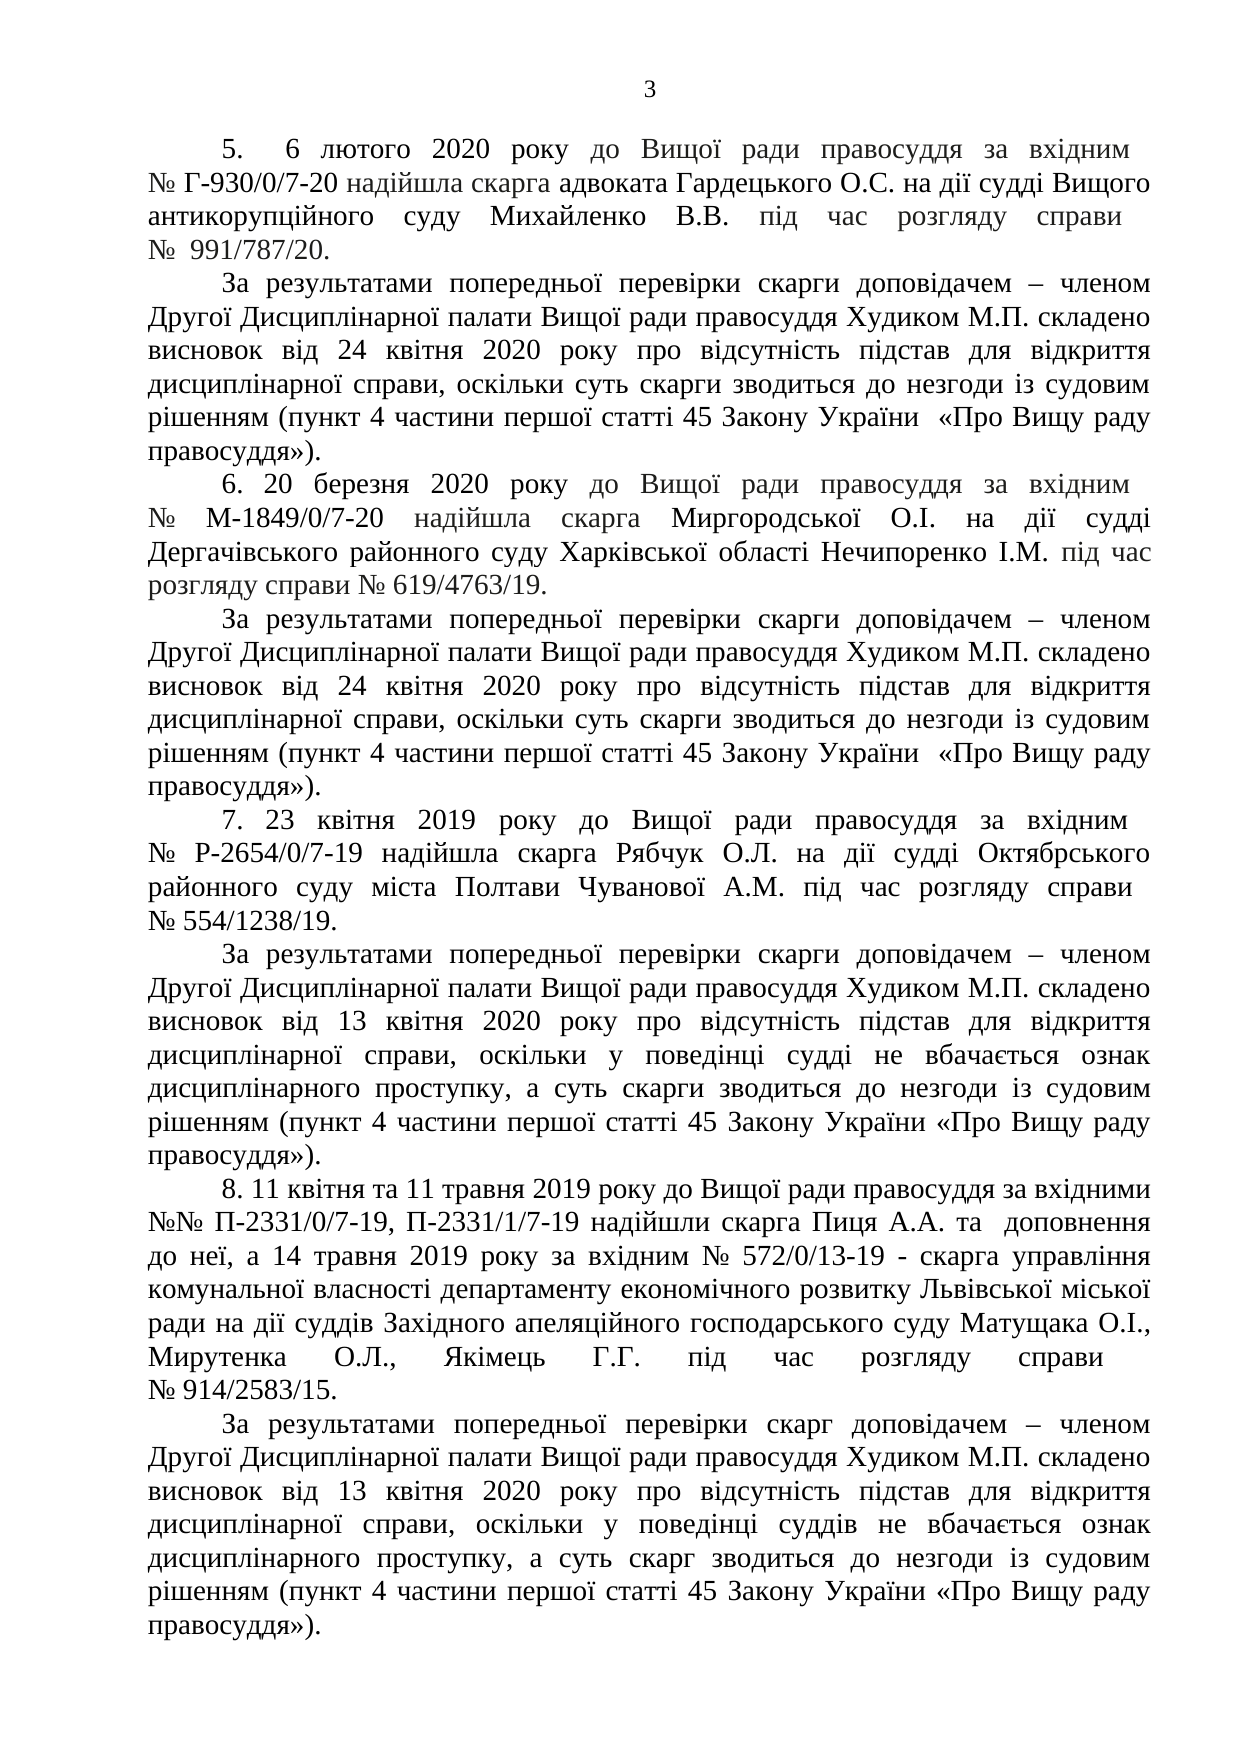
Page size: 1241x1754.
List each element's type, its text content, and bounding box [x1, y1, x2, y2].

text 8. 11 квітня та 11 травня 2019 року до Вищої ради правосуддя за вхідними №№ П-2331/0/7-19, П-2331/1/7-19 надійшли скарга Пиця А.А. та доповнення до неї, а 14 травня 2019 року за вхідним № 572/0/13-19 - скарга управління комунальної власності департаменту економічного розвитку Львівської міської ради на дії суддів Західного апеляційного господарського суду Матущака О.І., Мирутенка О.Л., Якімець Г.Г. під час розгляду справи № 914/2583/15. [148, 1171, 1152, 1406]
text 6. 20 березня 2020 року до Вищої ради правосуддя за вхідним № М-1849/0/7-20 надійшла скарга Миргородської О.І. на дії судді Дергачівського районного суду Харківської області Нечипоренко І.М. під час розгляду справи № 619/4763/19. [148, 467, 1152, 601]
text 7. 23 квітня 2019 року до Вищої ради правосуддя за вхідним № Р-2654/0/7-19 надійшла скарга Рябчук О.Л. на дії судді Октябрського районного суду міста Полтави Чуванової А.М. під час розгляду справи № 554/1238/19. [148, 802, 1152, 936]
text 5. 6 лютого 2020 року до Вищої ради правосуддя за вхідним № Г-930/0/7-20 надійшла скарга адвоката Гардецького О.С. на дії судді Вищого антикорупційного суду Михайленко В.В. під час розгляду справи № 991/787/20. [148, 131, 1152, 265]
text За результатами попередньої перевірки скарги доповідачем – членом Другої Дисциплінарної палати Вищої ради правосуддя Худиком М.П. складено висновок від 24 квітня 2020 року про відсутність підстав для відкриття дисциплінарної справи, оскільки суть скарги зводиться до незгоди із судовим рішенням (пункт 4 частини першої статті 45 Закону України «Про Вищу раду правосуддя»). [148, 601, 1152, 802]
text За результатами попередньої перевірки скарги доповідачем – членом Другої Дисциплінарної палати Вищої ради правосуддя Худиком М.П. складено висновок від 24 квітня 2020 року про відсутність підстав для відкриття дисциплінарної справи, оскільки суть скарги зводиться до незгоди із судовим рішенням (пункт 4 частини першої статті 45 Закону України «Про Вищу раду правосуддя»). [148, 265, 1152, 467]
text За результатами попередньої перевірки скарги доповідачем – членом Другої Дисциплінарної палати Вищої ради правосуддя Худиком М.П. складено висновок від 13 квітня 2020 року про відсутність підстав для відкриття дисциплінарної справи, оскільки у поведінці судді не вбачається ознак дисциплінарного проступку, а суть скарги зводиться до незгоди із судовим рішенням (пункт 4 частини першої статті 45 Закону України «Про Вищу раду правосуддя»). [148, 936, 1152, 1171]
text За результатами попередньої перевірки скарг доповідачем – членом Другої Дисциплінарної палати Вищої ради правосуддя Худиком М.П. складено висновок від 13 квітня 2020 року про відсутність підстав для відкриття дисциплінарної справи, оскільки у поведінці суддів не вбачається ознак дисциплінарного проступку, а суть скарг зводиться до незгоди із судовим рішенням (пункт 4 частини першої статті 45 Закону України «Про Вищу раду правосуддя»). [148, 1406, 1152, 1641]
